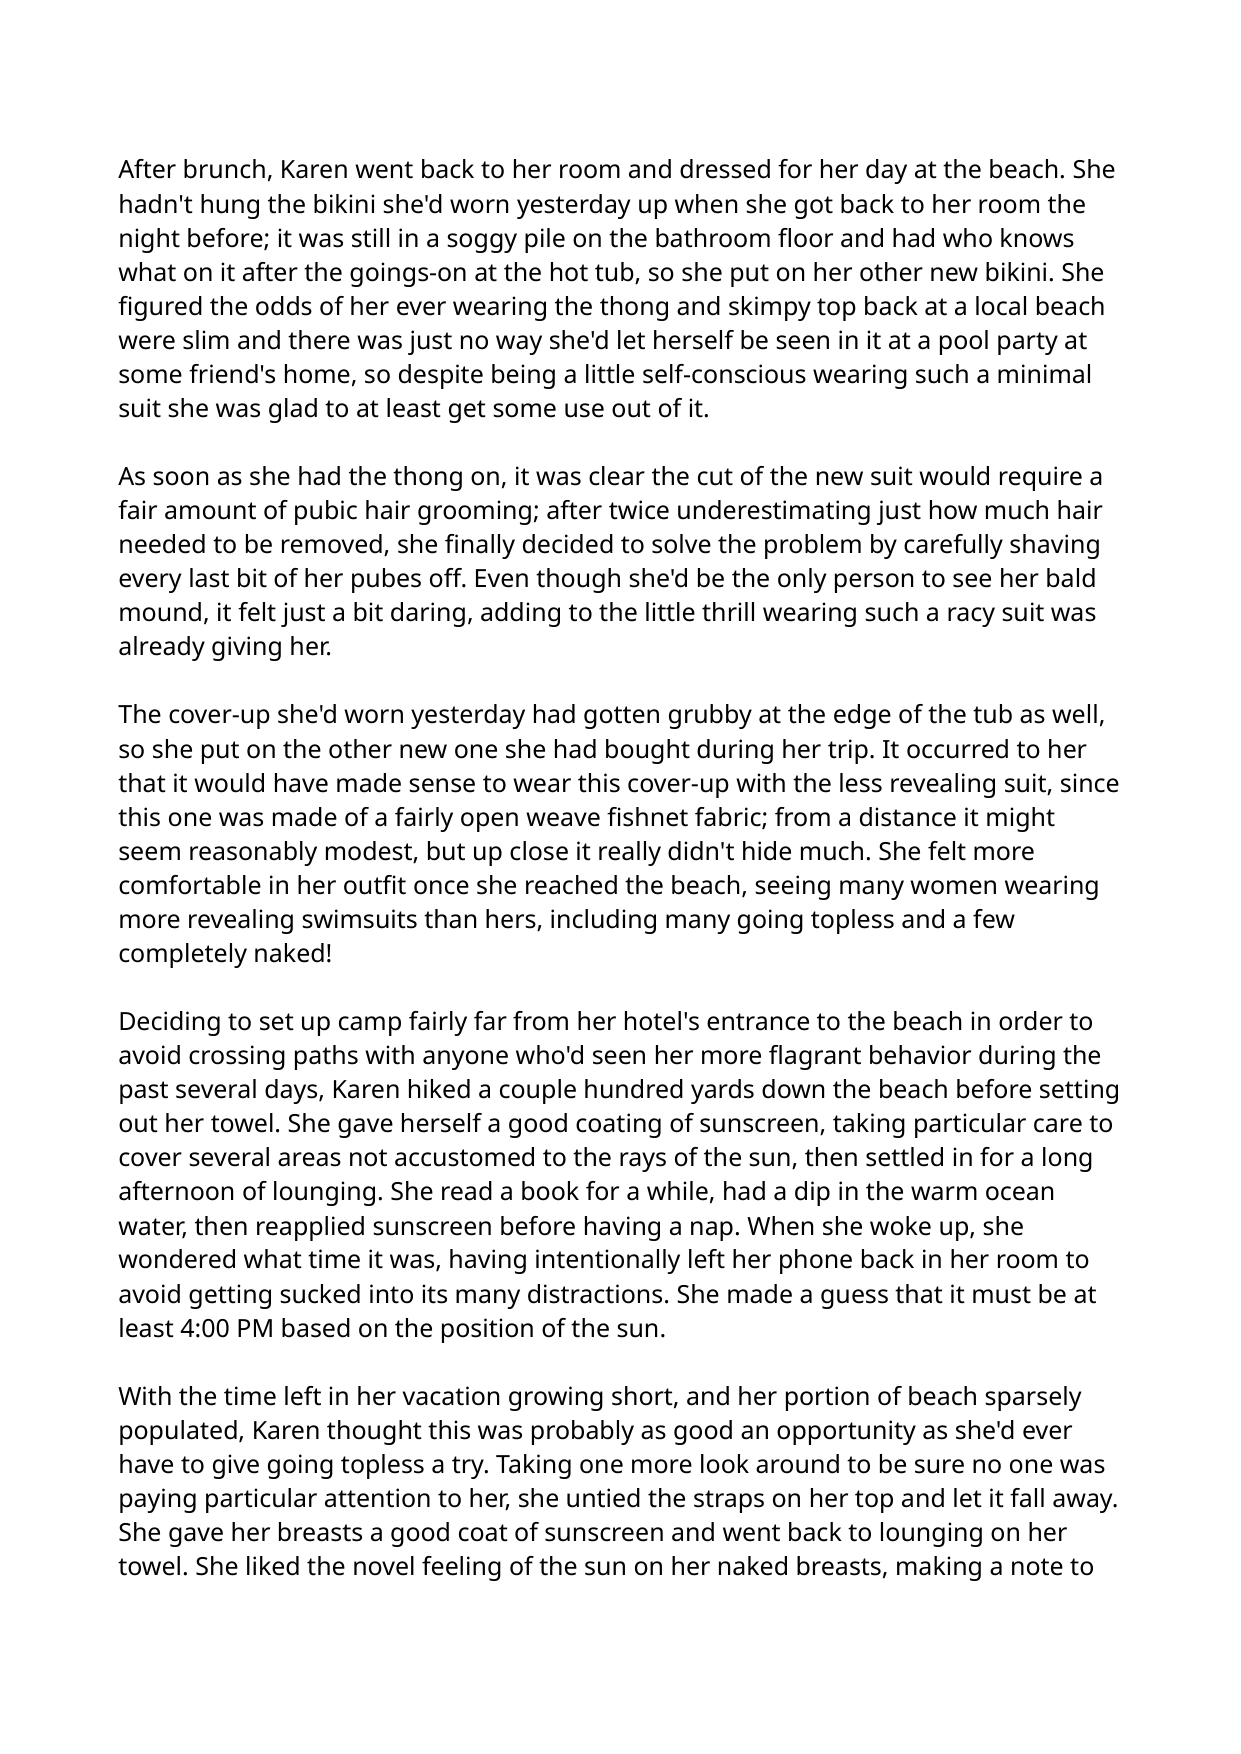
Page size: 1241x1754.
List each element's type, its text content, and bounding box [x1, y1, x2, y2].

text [118, 1378, 1122, 1583]
text After brunch, Karen went back to her room and dressed for her day at the beach. She hadn't hung the bikini she'd worn yesterday up when she got back to her room the night before; it was still in a soggy pile on the bathroom floor and had who knows what on it after the goings-on at the hot tub, so she put on her other new bikini. She figured the odds of her ever wearing the thong and skimpy top back at a local beach were slim and there was just no way she'd let herself be seen in it at a pool party at some friend's home, so despite being a little self-conscious wearing such a minimal suit she was glad to at least get some use out of it. [118, 152, 1122, 425]
text Deciding to set up camp fairly far from her hotel's entrance to the beach in order to avoid crossing paths with anyone who'd seen her more flagrant behavior during the past several days, Karen hiked a couple hundred yards down the beach before setting out her towel. She gave herself a good coating of sunscreen, taking particular care to cover several areas not accustomed to the rays of the sun, then settled in for a long afternoon of lounging. She read a book for a while, had a dip in the warm ocean water, then reapplied sunscreen before having a nap. When she woke up, she wondered what time it was, having intentionally left her phone back in her room to avoid getting sucked into its many distractions. She made a guess that it must be at least 4:00 PM based on the position of the sun. [118, 1004, 1122, 1344]
text As soon as she had the thong on, it was clear the cut of the new suit would require a fair amount of pubic hair grooming; after twice underestimating just how much hair needed to be removed, she finally decided to solve the problem by carefully shaving every last bit of her pubes off. Even though she'd be the only person to see her bald mound, it felt just a bit daring, adding to the little thrill wearing such a racy suit was already giving her. [118, 459, 1122, 663]
text The cover-up she'd worn yesterday had gotten grubby at the edge of the tub as well, so she put on the other new one she had bought during her trip. It occurred to her that it would have made sense to wear this cover-up with the less revealing suit, since this one was made of a fairly open weave fishnet fabric; from a distance it might seem reasonably modest, but up close it really didn't hide much. She felt more comfortable in her outfit once she reached the beach, seeing many women wearing more revealing swimsuits than hers, including many going topless and a few completely naked! [118, 697, 1122, 970]
